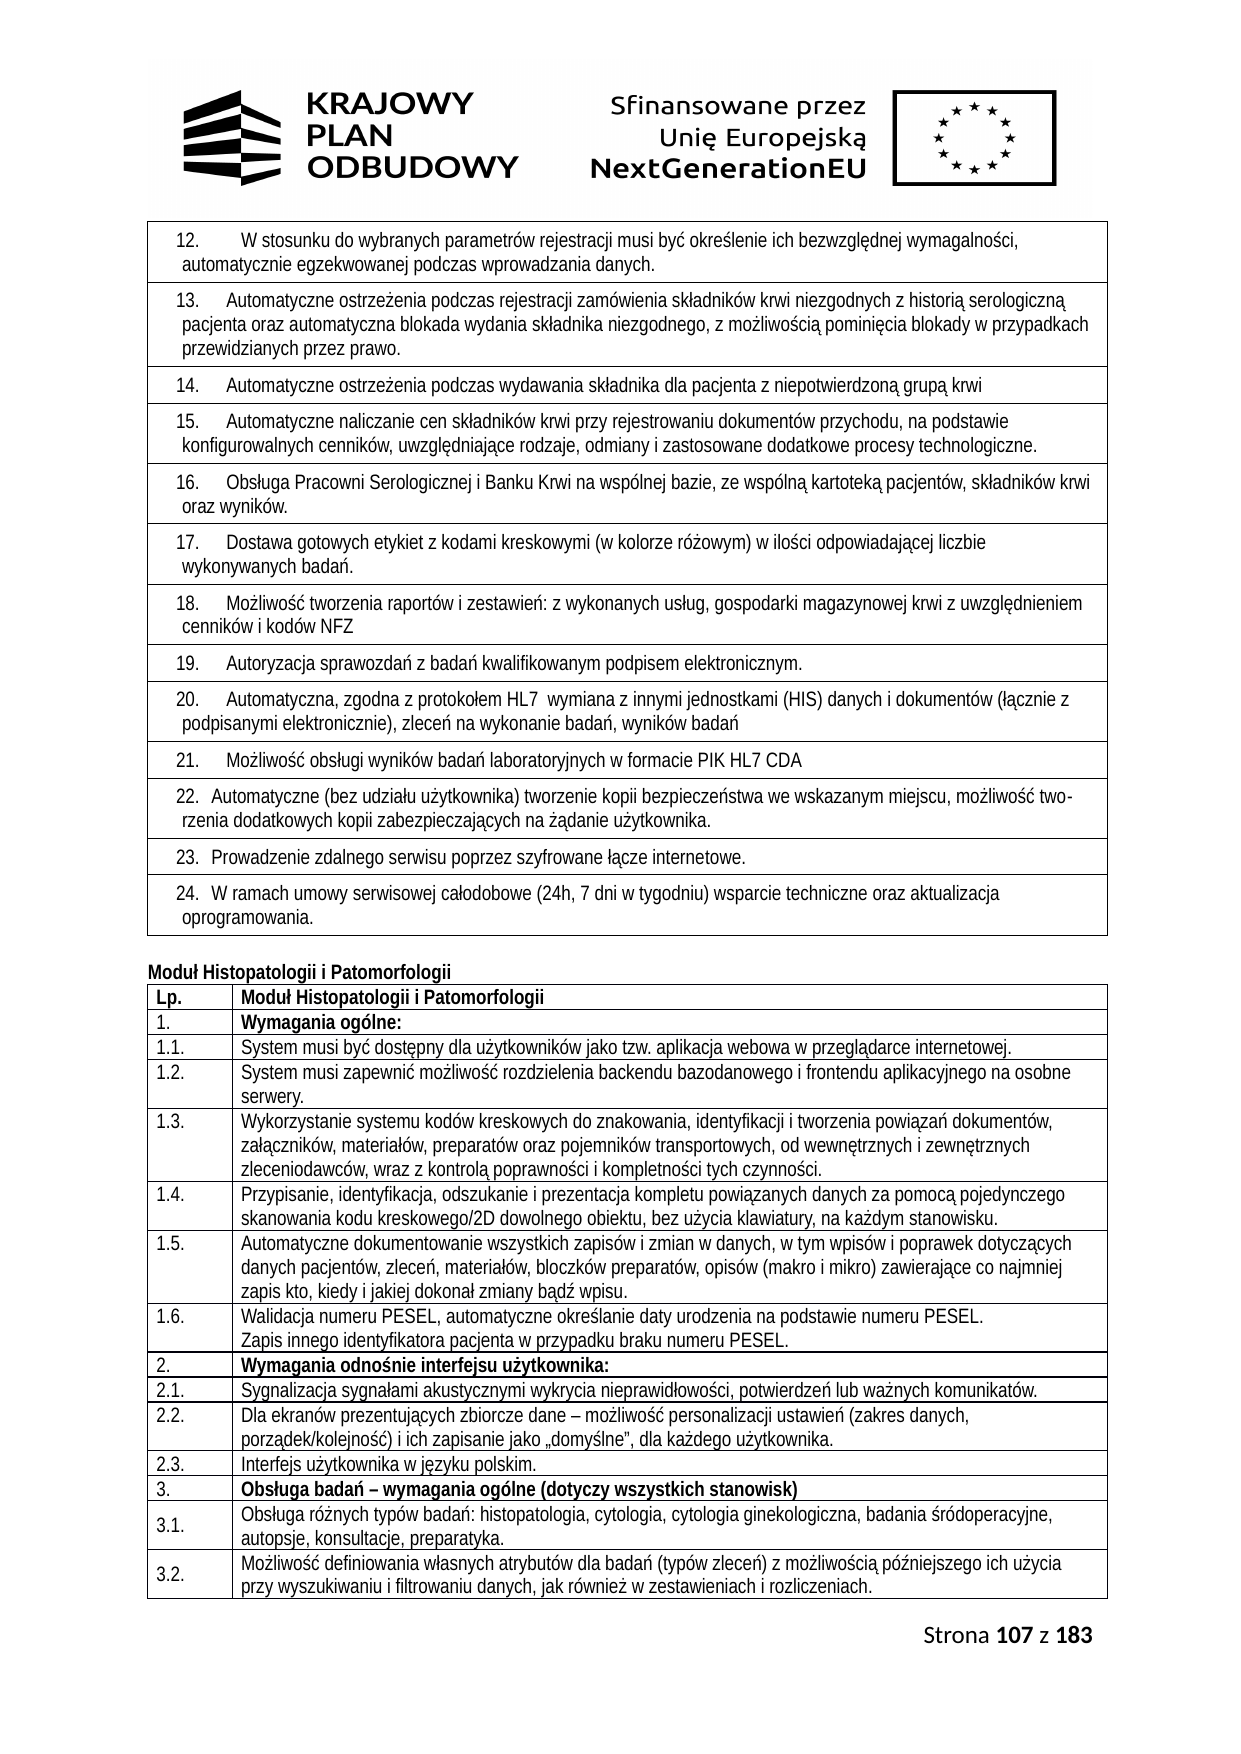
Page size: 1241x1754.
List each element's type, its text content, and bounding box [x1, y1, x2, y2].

picture [147, 59, 1093, 218]
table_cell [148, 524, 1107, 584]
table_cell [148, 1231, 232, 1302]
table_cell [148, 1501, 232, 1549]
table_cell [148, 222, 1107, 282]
text Moduł Histopatologii i Patomorfologii [148, 960, 1093, 984]
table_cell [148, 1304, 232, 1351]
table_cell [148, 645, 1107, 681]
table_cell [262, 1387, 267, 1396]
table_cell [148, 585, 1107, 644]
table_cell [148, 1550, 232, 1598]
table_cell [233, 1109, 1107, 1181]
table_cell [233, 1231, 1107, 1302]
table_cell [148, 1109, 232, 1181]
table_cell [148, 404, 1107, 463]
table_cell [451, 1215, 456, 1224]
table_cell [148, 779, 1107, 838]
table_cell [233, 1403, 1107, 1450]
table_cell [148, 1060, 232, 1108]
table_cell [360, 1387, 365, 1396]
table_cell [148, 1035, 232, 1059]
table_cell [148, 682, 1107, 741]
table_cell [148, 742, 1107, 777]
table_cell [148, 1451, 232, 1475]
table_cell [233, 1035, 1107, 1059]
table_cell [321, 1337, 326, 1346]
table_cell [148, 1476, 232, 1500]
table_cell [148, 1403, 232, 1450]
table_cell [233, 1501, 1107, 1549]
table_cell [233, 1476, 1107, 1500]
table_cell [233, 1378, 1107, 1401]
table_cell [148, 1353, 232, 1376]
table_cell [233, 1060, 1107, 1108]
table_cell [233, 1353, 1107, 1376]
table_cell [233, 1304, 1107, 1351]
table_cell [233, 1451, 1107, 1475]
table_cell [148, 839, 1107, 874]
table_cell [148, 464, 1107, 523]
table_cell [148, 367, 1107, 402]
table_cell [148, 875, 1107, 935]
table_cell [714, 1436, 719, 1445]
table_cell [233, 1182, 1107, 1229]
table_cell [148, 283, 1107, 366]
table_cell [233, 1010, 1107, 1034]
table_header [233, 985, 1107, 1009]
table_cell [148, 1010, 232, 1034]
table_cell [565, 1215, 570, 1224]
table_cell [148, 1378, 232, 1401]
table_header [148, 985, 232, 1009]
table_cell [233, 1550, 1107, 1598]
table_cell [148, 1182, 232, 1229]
